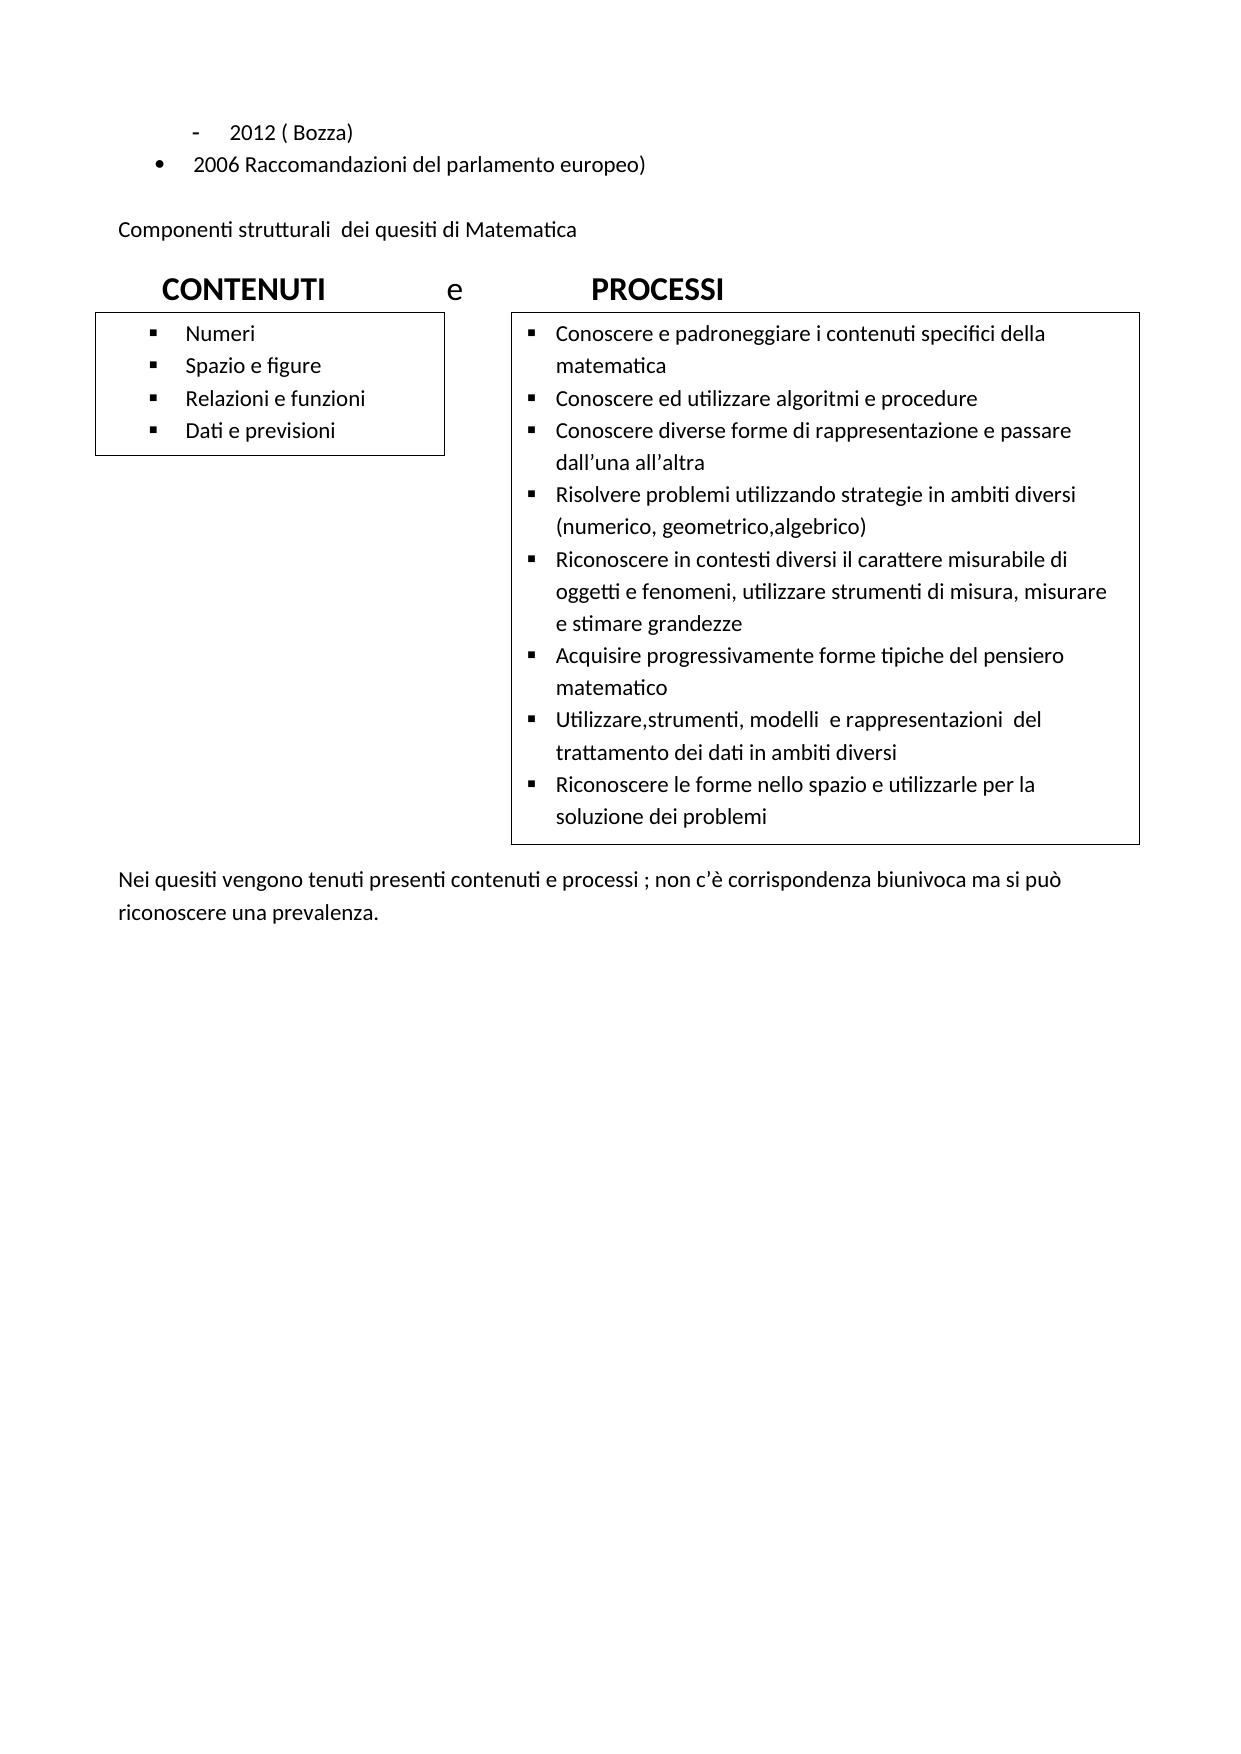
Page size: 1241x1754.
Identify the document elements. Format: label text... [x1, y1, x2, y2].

list 2006 Raccomandazioni del parlamento europeo) [156, 150, 1122, 178]
list CONTENUTI e PROCESSI [118, 268, 1122, 308]
list 2012 ( Bozza) [192, 118, 1122, 146]
text Componenti strutturali dei quesiti di Matematica [118, 215, 1122, 243]
text Nei quesiti vengono tenuti presenti contenuti e processi ; non c’è corrispondenza biunivoca ma si può riconoscere una prevalenza. [118, 866, 1122, 926]
